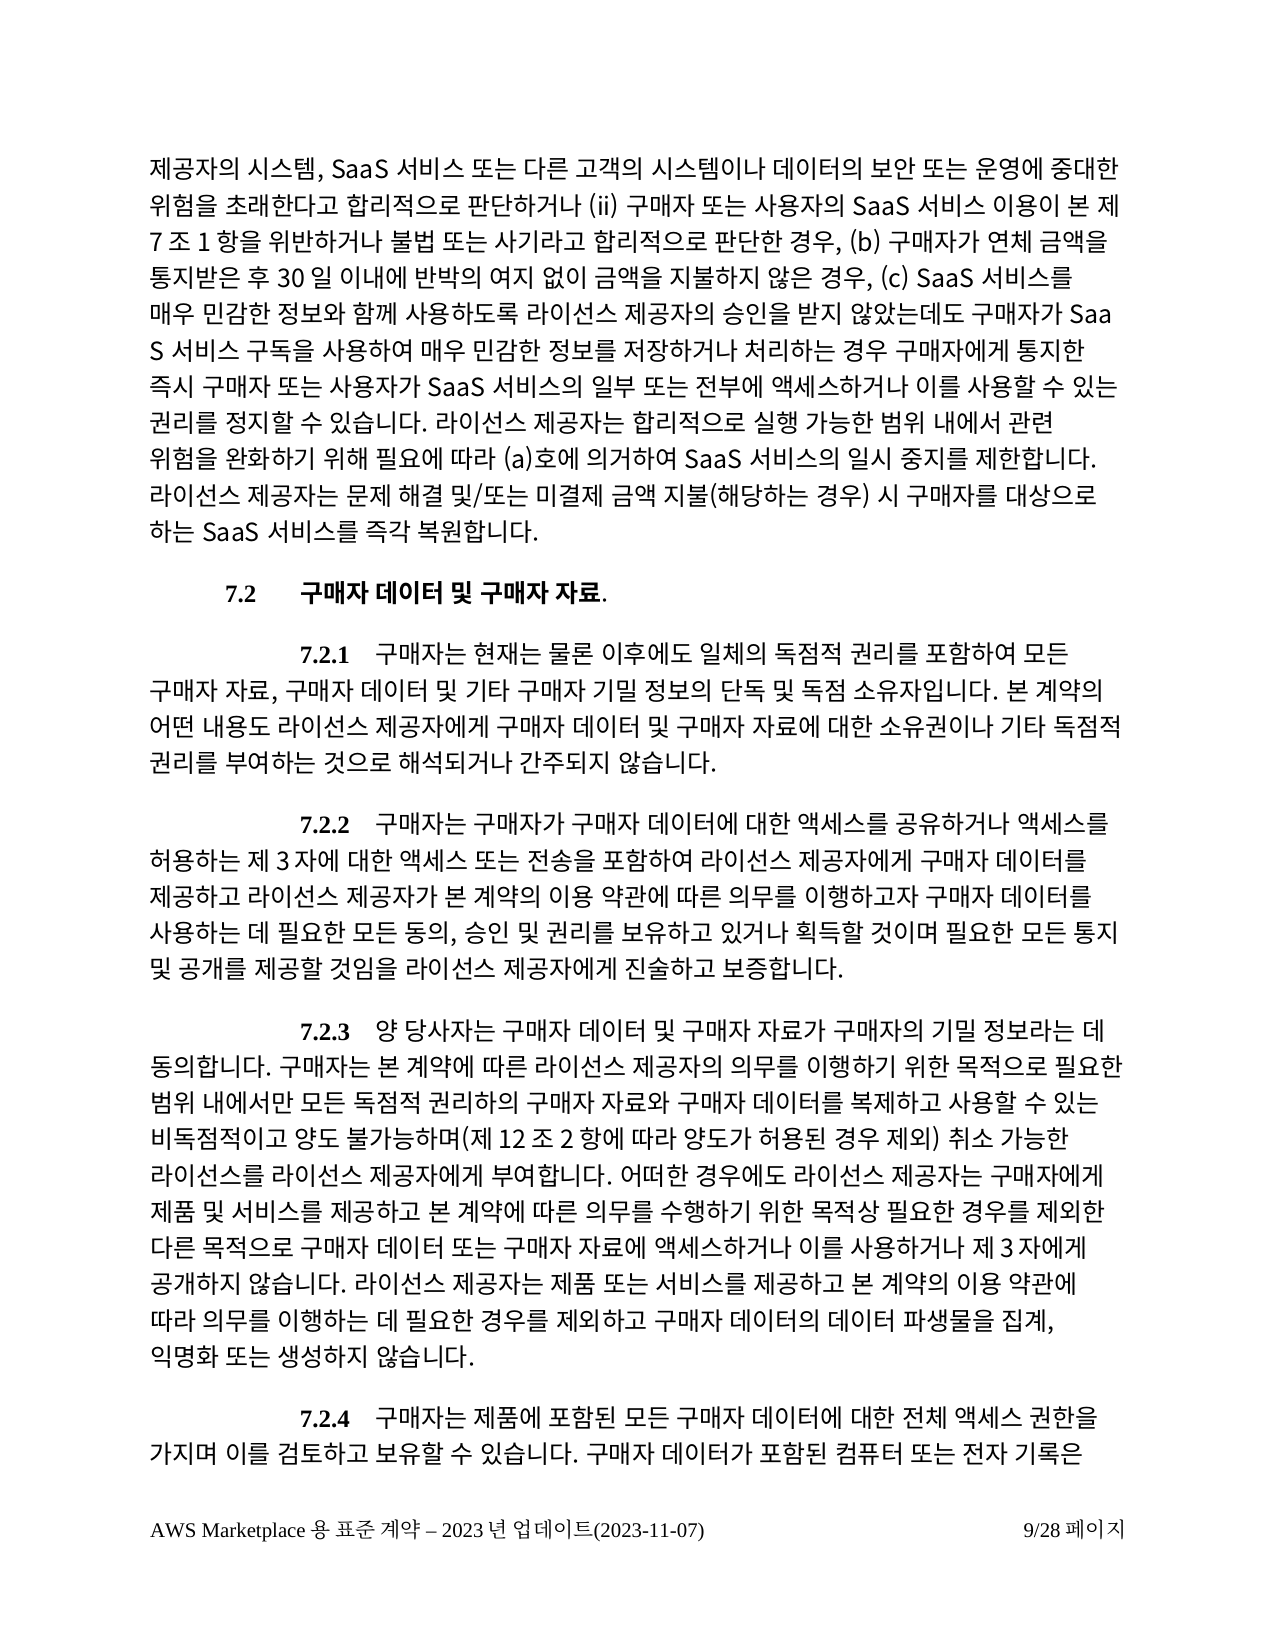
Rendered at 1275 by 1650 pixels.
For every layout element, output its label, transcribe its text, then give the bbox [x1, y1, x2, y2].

list 양 당사자는 구매자 데이터 및 구매자 자료가 구매자의 기밀 정보라는 데 동의합니다. 구매자는 본 계약에 따른 라이선스 제공자의 의무를 이행하기 위한 목적으로 필요한 범위 내에서만 모든 독점적 권리하의 구매자 자료와 구매자 데이터를 복제하고 사용할 수 있는 비독점적이고 양도 불가능하며(제12조 2항에 따라 양도가 허용된 경우 제외) 취소 가능한 라이선스를 라이선스 제공자에게 부여합니다. 어떠한 경우에도 라이선스 제공자는 구매자에게 제품 및 서비스를 제공하고 본 계약에 따른 의무를 수행하기 위한 목적상 필요한 경우를 제외한 다른 목적으로 구매자 데이터 또는 구매자 자료에 액세스하거나 이를 사용하거나 제3자에게 공개하지 않습니다. 라이선스 제공자는 제품 또는 서비스를 제공하고 본 계약의 이용 약관에 따라 의무를 이행하는 데 필요한 경우를 제외하고 구매자 데이터의 데이터 파생물을 집계, 익명화 또는 생성하지 않습니다. [150, 1011, 1125, 1374]
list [149, 150, 1125, 549]
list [149, 1399, 1125, 1471]
list 구매자 데이터 및 구매자 자료. [150, 574, 1125, 610]
list 구매자는 현재는 물론 이후에도 일체의 독점적 권리를 포함하여 모든 구매자 자료, 구매자 데이터 및 기타 구매자 기밀 정보의 단독 및 독점 소유자입니다. 본 계약의 어떤 내용도 라이선스 제공자에게 구매자 데이터 및 구매자 자료에 대한 소유권이나 기타 독점적 권리를 부여하는 것으로 해석되거나 간주되지 않습니다. [149, 635, 1125, 780]
list 구매자는 구매자가 구매자 데이터에 대한 액세스를 공유하거나 액세스를 허용하는 제3자에 대한 액세스 또는 전송을 포함하여 라이선스 제공자에게 구매자 데이터를 제공하고 라이선스 제공자가 본 계약의 이용 약관에 따른 의무를 이행하고자 구매자 데이터를 사용하는 데 필요한 모든 동의, 승인 및 권리를 보유하고 있거나 획득할 것이며 필요한 모든 통지 및 공개를 제공할 것임을 라이선스 제공자에게 진술하고 보증합니다. [149, 805, 1125, 986]
